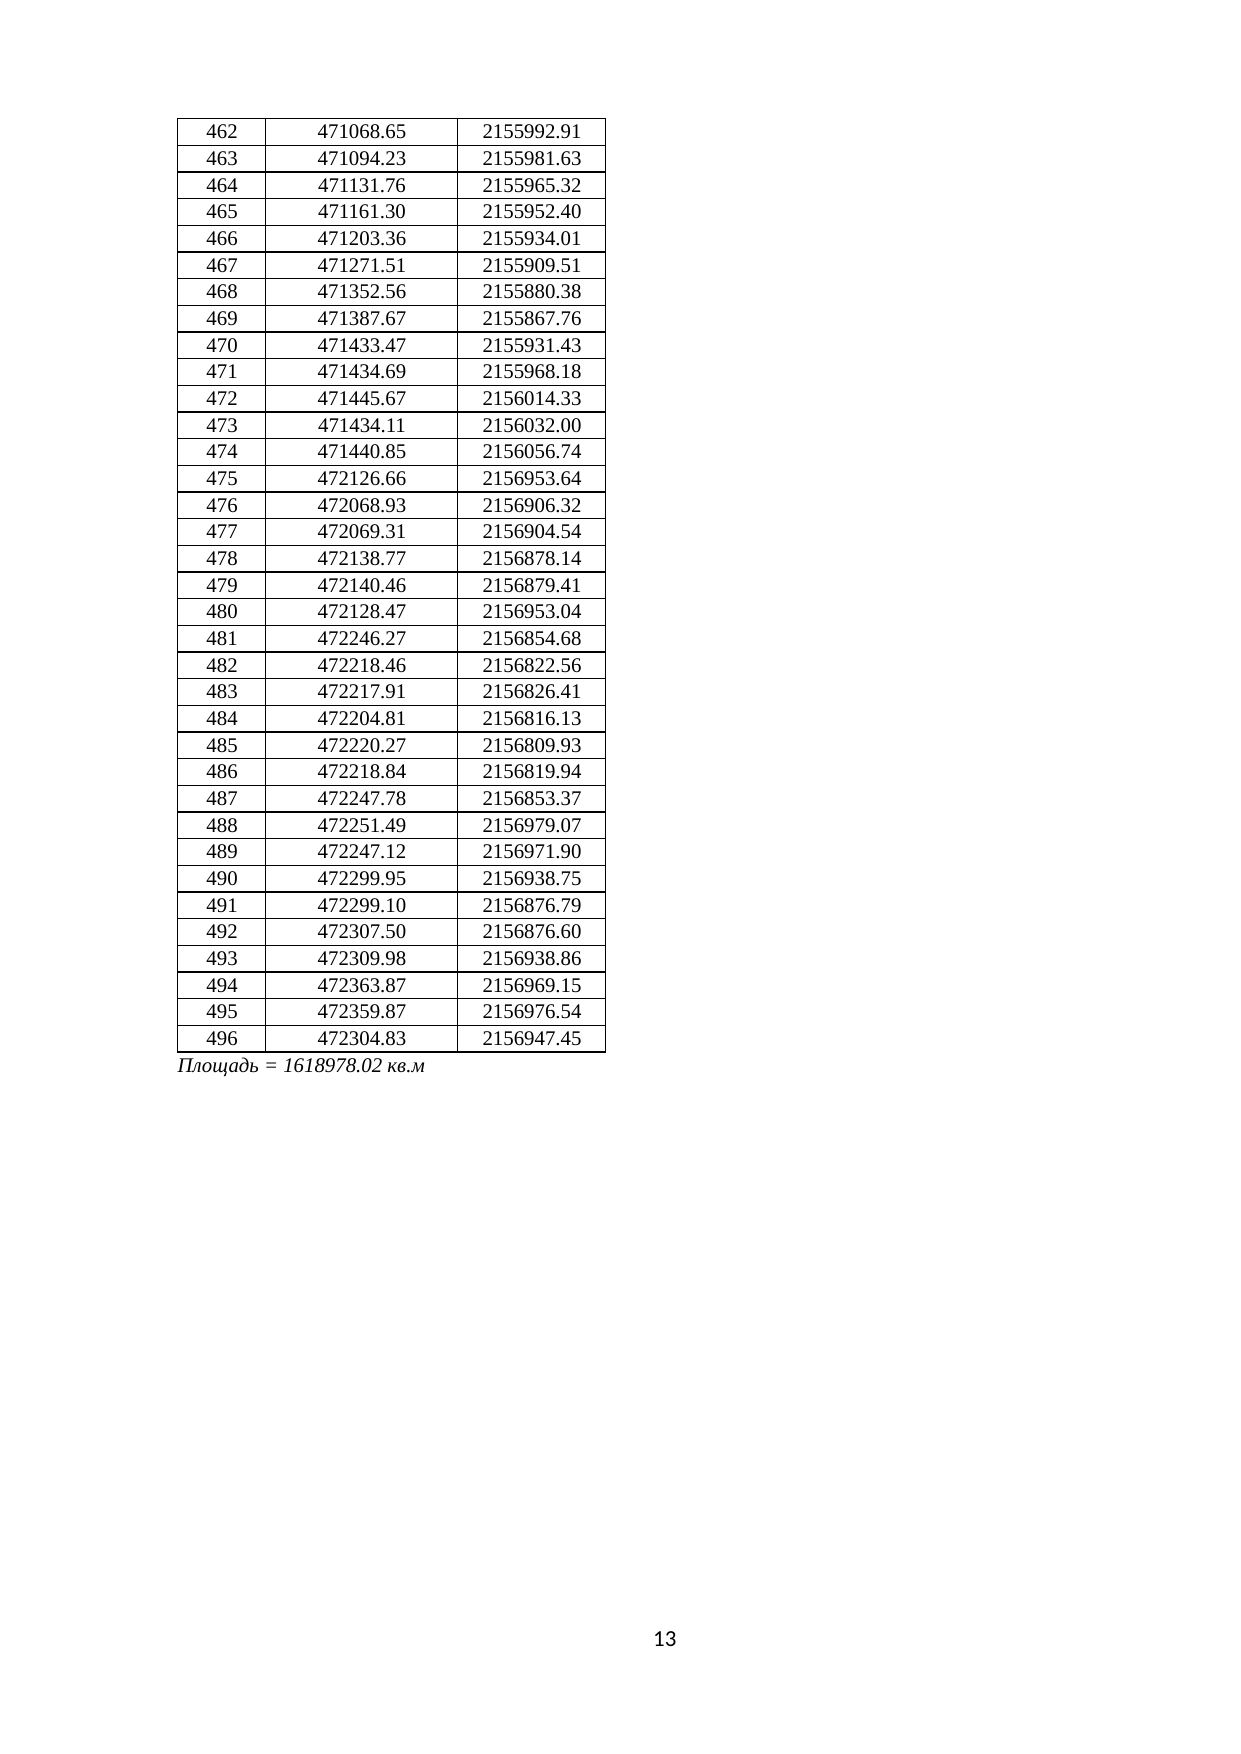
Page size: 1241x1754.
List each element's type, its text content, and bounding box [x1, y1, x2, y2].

table_cell 472138.77 [266, 546, 457, 571]
table_cell 480 [178, 599, 265, 625]
table_cell 2156853.37 [458, 786, 605, 811]
table_cell 2156854.68 [458, 626, 605, 651]
table_cell 2155952.40 [458, 199, 605, 225]
table_cell 483 [178, 679, 265, 705]
table_cell 2156969.15 [458, 973, 605, 998]
table_cell 2156953.64 [458, 466, 605, 491]
table_cell 471434.11 [266, 413, 457, 438]
table_cell 472247.12 [266, 839, 457, 865]
table_cell 468 [178, 279, 265, 305]
table_cell 472218.46 [266, 653, 457, 678]
table_cell 2156819.94 [458, 759, 605, 785]
table_cell 2156822.56 [458, 653, 605, 678]
table_cell 472069.31 [266, 519, 457, 545]
table_cell 472247.78 [266, 786, 457, 811]
table_cell 2156878.14 [458, 546, 605, 571]
table_cell 472128.47 [266, 599, 457, 625]
table_cell 482 [178, 653, 265, 678]
table_cell 471094.23 [266, 146, 457, 171]
table_cell 476 [178, 493, 265, 518]
table_cell 472363.87 [266, 973, 457, 998]
table_cell 2156876.79 [458, 893, 605, 918]
table_cell 469 [178, 306, 265, 331]
table_cell 477 [178, 519, 265, 545]
table_cell 2156953.04 [458, 599, 605, 625]
table_cell 2156816.13 [458, 706, 605, 731]
table_cell 491 [178, 893, 265, 918]
table_cell 2156014.33 [458, 386, 605, 411]
table_cell 490 [178, 866, 265, 891]
table_cell 472309.98 [266, 946, 457, 971]
table_cell 494 [178, 973, 265, 998]
table_cell 481 [178, 626, 265, 651]
table_cell 472251.49 [266, 813, 457, 838]
table_cell 464 [178, 173, 265, 198]
table_cell 471271.51 [266, 253, 457, 278]
table_cell 2156879.41 [458, 573, 605, 598]
table_cell 472220.27 [266, 733, 457, 758]
table_cell 472307.50 [266, 919, 457, 945]
table_cell 465 [178, 199, 265, 225]
table_cell 471131.76 [266, 173, 457, 198]
table_cell 462 [178, 119, 265, 145]
table_cell 472126.66 [266, 466, 457, 491]
table_cell 492 [178, 919, 265, 945]
table_cell 463 [178, 146, 265, 171]
table_cell 472068.93 [266, 493, 457, 518]
table_cell 472217.91 [266, 679, 457, 705]
table_cell 474 [178, 439, 265, 465]
table_cell 2156971.90 [458, 839, 605, 865]
table_cell 471387.67 [266, 306, 457, 331]
table_cell 2155965.32 [458, 173, 605, 198]
table_cell 2156979.07 [458, 813, 605, 838]
table_cell 471445.67 [266, 386, 457, 411]
table_cell 2156938.86 [458, 946, 605, 971]
table_cell 471161.30 [266, 199, 457, 225]
table_cell 471 [178, 359, 265, 385]
table_cell 2156809.93 [458, 733, 605, 758]
table_cell 471068.65 [266, 119, 457, 145]
table_cell 2155867.76 [458, 306, 605, 331]
table_cell 472140.46 [266, 573, 457, 598]
table_cell 479 [178, 573, 265, 598]
table_cell 496 [178, 1026, 265, 1051]
table_cell 478 [178, 546, 265, 571]
table_cell 473 [178, 413, 265, 438]
table_cell 472299.10 [266, 893, 457, 918]
table_cell 2156826.41 [458, 679, 605, 705]
table_cell 472246.27 [266, 626, 457, 651]
table_cell 493 [178, 946, 265, 971]
table_cell 472359.87 [266, 999, 457, 1025]
table_cell 2156947.45 [458, 1026, 605, 1051]
table_cell 466 [178, 226, 265, 251]
table_cell 2155931.43 [458, 333, 605, 358]
table_cell 2155992.91 [458, 119, 605, 145]
table_cell 489 [178, 839, 265, 865]
table_cell 471440.85 [266, 439, 457, 465]
table_cell 485 [178, 733, 265, 758]
table_cell 472 [178, 386, 265, 411]
table_cell 486 [178, 759, 265, 785]
table_cell 488 [178, 813, 265, 838]
table_cell 2155880.38 [458, 279, 605, 305]
table_cell 484 [178, 706, 265, 731]
table_cell 471433.47 [266, 333, 457, 358]
table_cell 2155909.51 [458, 253, 605, 278]
table_cell 2156976.54 [458, 999, 605, 1025]
table_cell 470 [178, 333, 265, 358]
table_cell 2156938.75 [458, 866, 605, 891]
table_cell 472299.95 [266, 866, 457, 891]
table_cell 2155968.18 [458, 359, 605, 385]
table_cell 2156056.74 [458, 439, 605, 465]
table_cell 2155981.63 [458, 146, 605, 171]
table_cell 472218.84 [266, 759, 457, 785]
table_cell 2156876.60 [458, 919, 605, 945]
table_cell 471434.69 [266, 359, 457, 385]
table_cell 475 [178, 466, 265, 491]
table_cell 2155934.01 [458, 226, 605, 251]
text Площадь = 1618978.02 кв.м [177, 1052, 1152, 1077]
table_cell 472304.83 [266, 1026, 457, 1051]
table_cell 467 [178, 253, 265, 278]
table_cell 471203.36 [266, 226, 457, 251]
table_cell 472204.81 [266, 706, 457, 731]
table_cell 2156904.54 [458, 519, 605, 545]
table_cell 487 [178, 786, 265, 811]
table_cell 495 [178, 999, 265, 1025]
table_cell 2156032.00 [458, 413, 605, 438]
table_cell 2156906.32 [458, 493, 605, 518]
table_cell 471352.56 [266, 279, 457, 305]
